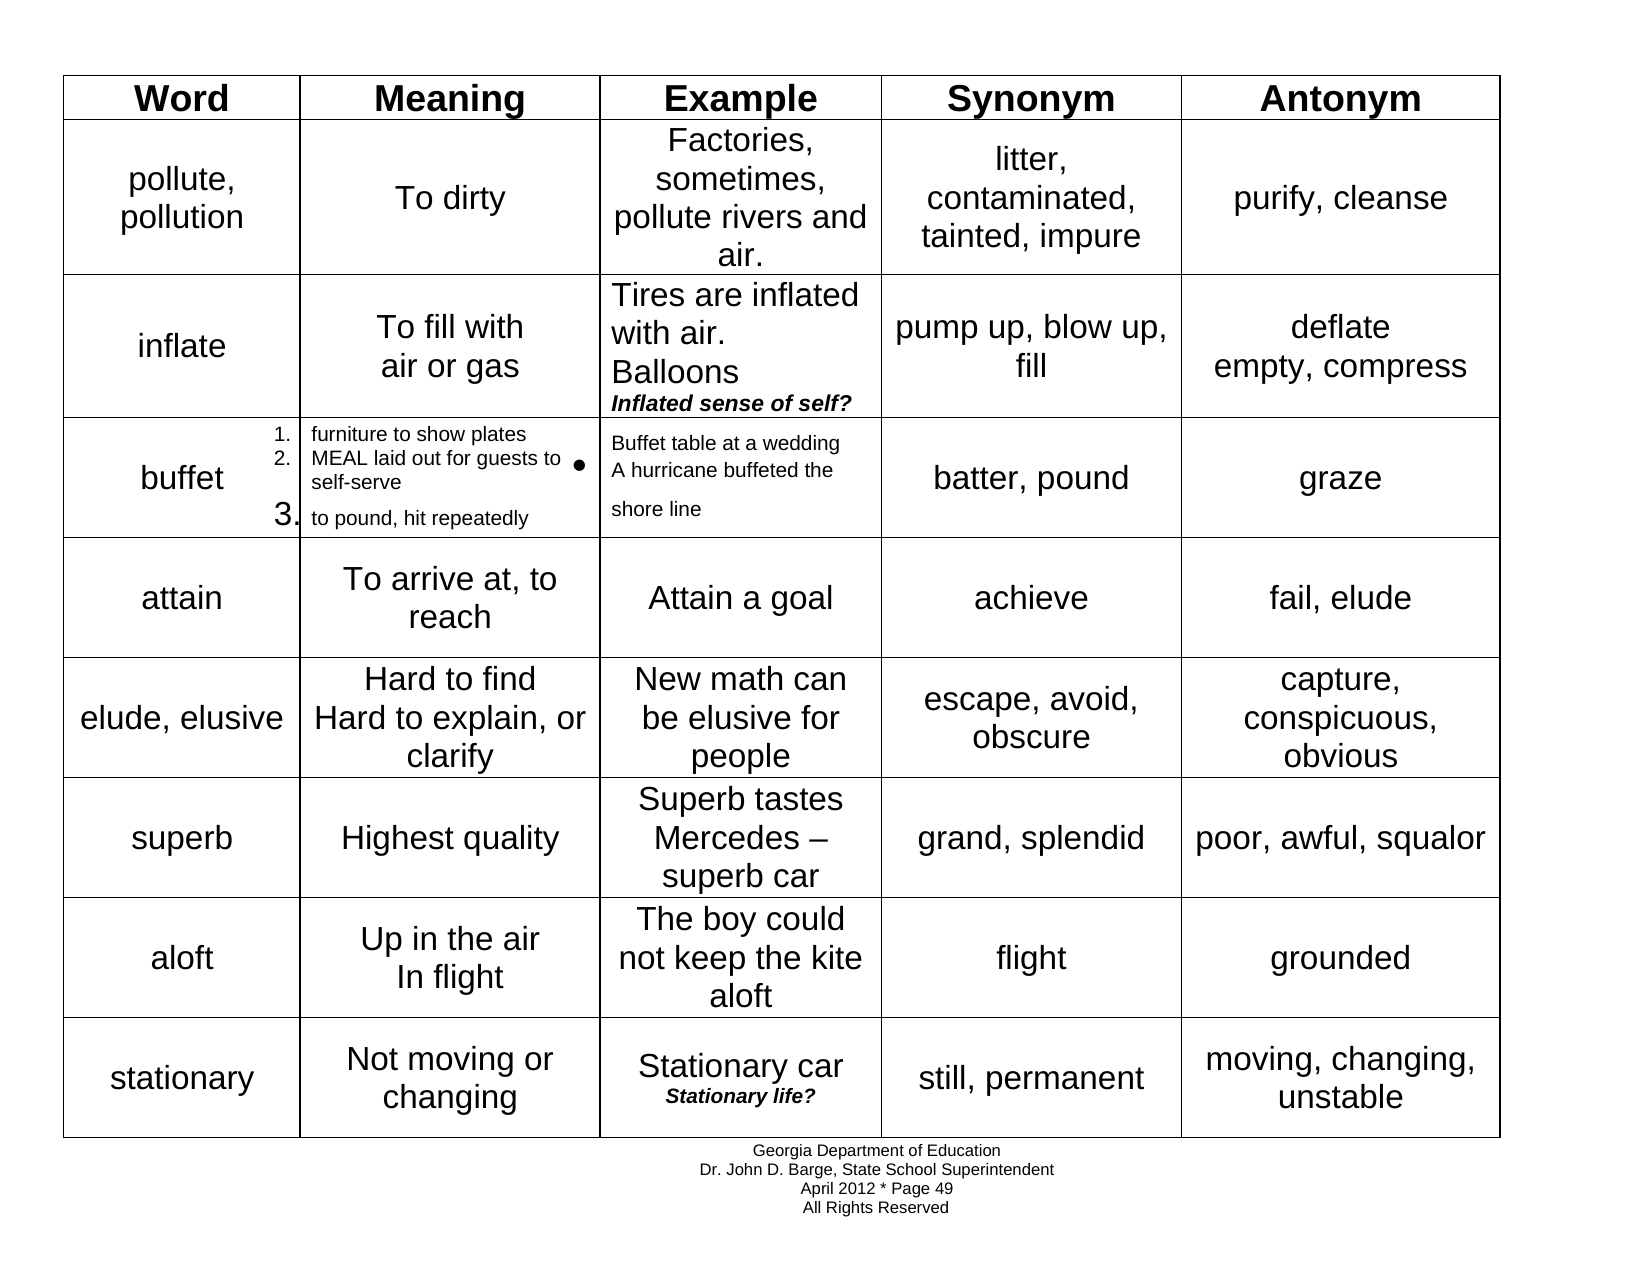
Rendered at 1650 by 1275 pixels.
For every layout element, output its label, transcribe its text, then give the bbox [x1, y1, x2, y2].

table_cell Stationary car Stationary life? [601, 1018, 881, 1137]
table_cell furniture to show plates laid out for guests to self-serve to pound, hit repeatedly [301, 418, 599, 537]
table_cell To fill with air or gas [301, 275, 599, 417]
table_cell pollute, pollution [64, 120, 299, 274]
table_cell Buffet table at a wedding A hurricane buffeted the shore line [601, 418, 881, 537]
table_cell escape, avoid, obscure [882, 658, 1181, 777]
table_cell The boy could not keep the kite aloft [601, 898, 881, 1017]
table_cell New math can be elusive for people [601, 658, 881, 777]
table_header Word [64, 76, 299, 119]
table_cell capture, conspicuous, obvious [1182, 658, 1499, 777]
table_cell poor, awful, squalor [1182, 778, 1499, 897]
table_cell moving, changing, unstable [1182, 1018, 1499, 1137]
table_cell flight [882, 898, 1181, 1017]
table_cell Tires are inflated with air. Balloons Inflated sense of self? [601, 275, 881, 417]
table_cell pump up, blow up, fill [882, 275, 1181, 417]
table_cell Not moving or changing [301, 1018, 599, 1137]
table_cell stationary [64, 1018, 299, 1137]
table_cell Up in the air In flight [301, 898, 599, 1017]
table_cell purify, cleanse [1182, 120, 1499, 274]
table_cell attain [64, 538, 299, 657]
table_cell To dirty [301, 120, 599, 274]
table_cell still, permanent [882, 1018, 1181, 1137]
table_cell fail, elude [1182, 538, 1499, 657]
table_cell To arrive at, to reach [301, 538, 599, 657]
table_cell inflate [64, 275, 299, 417]
table_cell Highest quality [301, 778, 599, 897]
table_cell aloft [64, 898, 299, 1017]
table_cell buffet [64, 418, 299, 537]
table_cell Attain a goal [601, 538, 881, 657]
table_cell achieve [882, 538, 1181, 657]
table_cell deflate empty, compress [1182, 275, 1499, 417]
table_cell elude, elusive [64, 658, 299, 777]
table_header Example [601, 76, 881, 119]
table_header Synonym [882, 76, 1181, 119]
table_header Meaning [301, 76, 599, 119]
table_cell Superb tastes Mercedes – superb car [601, 778, 881, 897]
table_cell Factories, sometimes, pollute rivers and air. [601, 120, 881, 274]
table_cell litter, contaminated, tainted, impure [882, 120, 1181, 274]
table_cell Hard to find Hard to explain, or clarify [301, 658, 599, 777]
table_cell superb [64, 778, 299, 897]
table_cell batter, pound [882, 418, 1181, 537]
table_cell grounded [1182, 898, 1499, 1017]
table_cell grand, splendid [882, 778, 1181, 897]
table_header Antonym [1182, 76, 1499, 119]
table_cell graze [1182, 418, 1499, 537]
